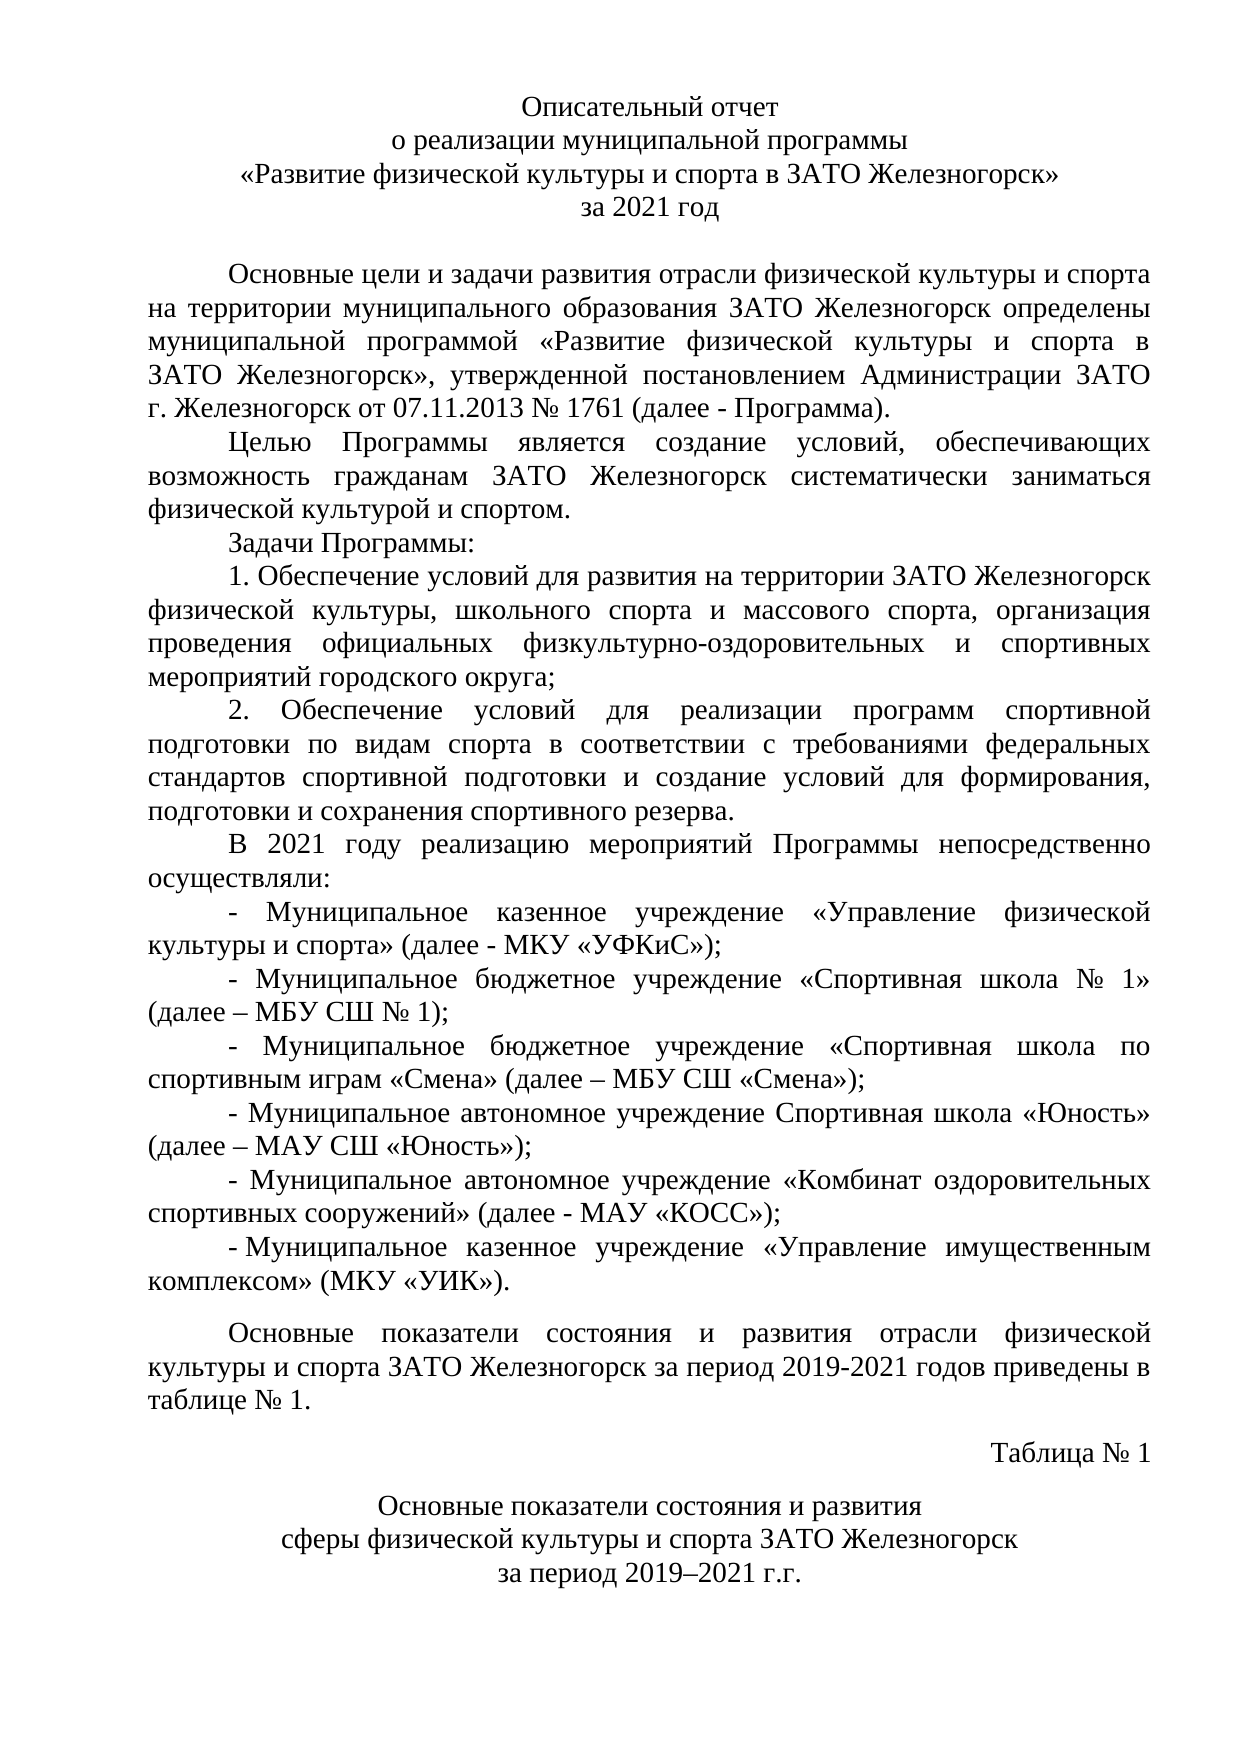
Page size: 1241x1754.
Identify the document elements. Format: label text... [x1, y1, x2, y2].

text - Муниципальное бюджетное учреждение «Спортивная школа по спортивным играм «Смена» (далее – МБУ СШ «Смена»); [148, 1028, 1152, 1095]
text - Муниципальное казенное учреждение «Управление физической культуры и спорта» (далее - МКУ «УФКиС»); [148, 894, 1152, 961]
text В 2021 году реализацию мероприятий Программы непосредственно осуществляли: [148, 827, 1152, 894]
text 2. Обеспечение условий для реализации программ спортивной подготовки по видам спорта в соответствии с требованиями федеральных стандартов спортивной подготовки и создание условий для формирования, подготовки и сохранения спортивного резерва. [148, 692, 1152, 827]
text «Развитие физической культуры и спорта в ЗАТО Железногорск» [148, 156, 1152, 189]
text 1. Обеспечение условий для развития на территории ЗАТО Железногорск физической культуры, школьного спорта и массового спорта, организация проведения официальных физкультурно-оздоровительных и спортивных мероприятий городского округа; [148, 558, 1152, 692]
text Описательный отчет [148, 89, 1152, 122]
text сферы физической культуры и спорта ЗАТО Железногорск [148, 1521, 1152, 1555]
text Целью Программы является создание условий, обеспечивающих возможность гражданам ЗАТО Железногорск систематически заниматься физической культурой и спортом. [148, 424, 1152, 525]
text - Муниципальное автономное учреждение Спортивная школа «Юность» (далее – МАУ СШ «Юность»); [148, 1095, 1152, 1162]
text о реализации муниципальной программы [148, 122, 1152, 156]
text за период 2019–2021 г.г. [148, 1555, 1152, 1588]
text - Муниципальное автономное учреждение «Комбинат оздоровительных спортивных сооружений» (далее - МАУ «КОСС»); [148, 1162, 1152, 1229]
text - Муниципальное бюджетное учреждение «Спортивная школа № 1» (далее – МБУ СШ № 1); [148, 961, 1152, 1028]
text за 2021 год [148, 189, 1152, 223]
text Задачи Программы: [148, 525, 1152, 558]
text - Муниципальное казенное учреждение «Управление имущественным комплексом» (МКУ «УИК»). [148, 1229, 1152, 1296]
text Основные показатели состояния и развития [148, 1488, 1152, 1521]
text Основные цели и задачи развития отрасли физической культуры и спорта на территории муниципального образования ЗАТО Железногорск определены муниципальной программой «Развитие физической культуры и спорта в ЗАТО Железногорск», утвержденной постановлением Администрации ЗАТО г. Железногорск от 07.11.2013 № 1761 (далее - Программа). [148, 256, 1152, 424]
text Основные показатели состояния и развития отрасли физической культуры и спорта ЗАТО Железногорск за период 2019-2021 годов приведены в таблице № 1. [148, 1315, 1152, 1416]
text Таблица № 1 [148, 1435, 1152, 1469]
